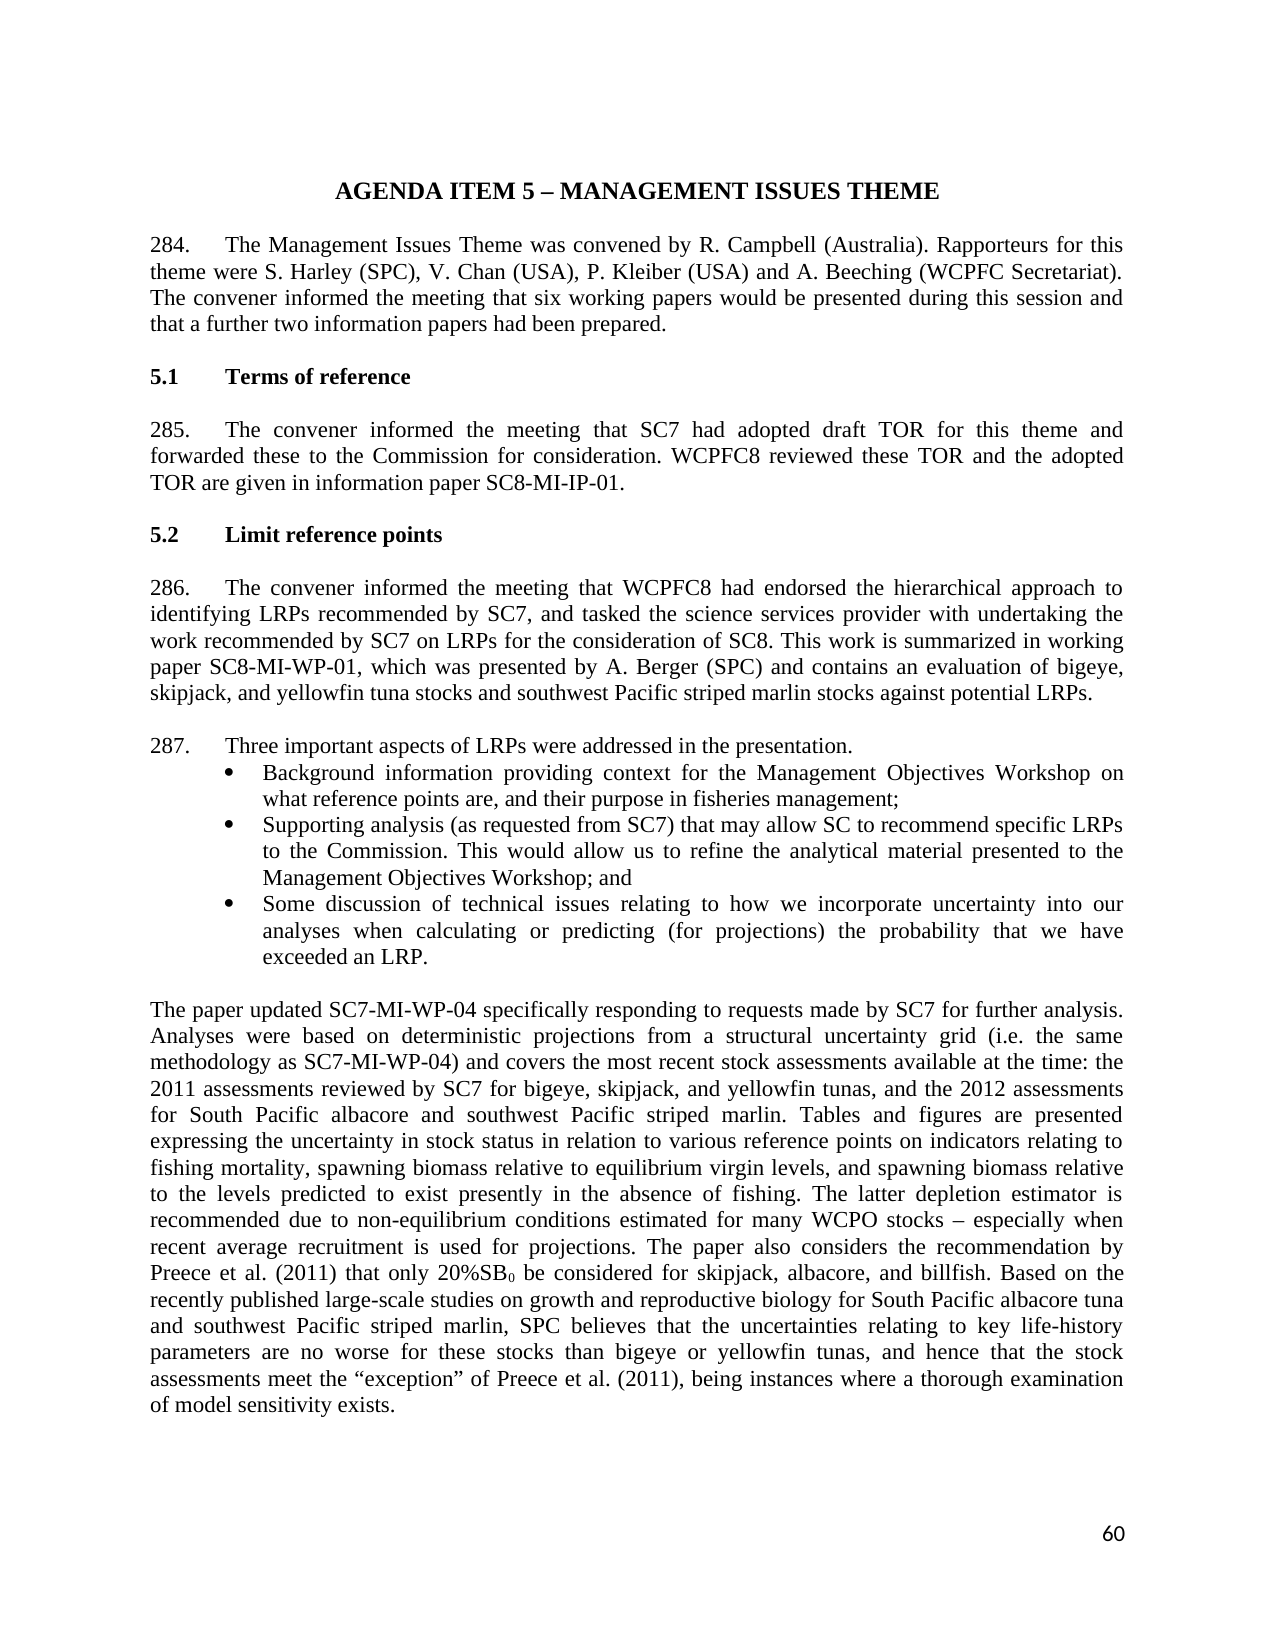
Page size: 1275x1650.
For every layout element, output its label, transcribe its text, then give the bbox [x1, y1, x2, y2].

text 5.2 Limit reference points [150, 521, 1125, 548]
list The convener informed the meeting that WCPFC8 had endorsed the hierarchical approach to identifying LRPs recommended by SC7, and tasked the science services provider with undertaking the work recommended by SC7 on LRPs for the consideration of SC8. This work is summarized in working paper SC8-MI-WP-01, which was presented by A. Berger (SPC) and contains an evaluation of bigeye, skipjack, and yellowfin tuna stocks and southwest Pacific striped marlin stocks against potential LRPs. [150, 574, 1125, 706]
list Background information providing context for the Management Objectives Workshop on what reference points are, and their purpose in fisheries management; [225, 758, 1125, 811]
text The paper updated SC7-MI-WP-04 specifically responding to requests made by SC7 for further analysis. Analyses were based on deterministic projections from a structural uncertainty grid (i.e. the same methodology as SC7-MI-WP-04) and covers the most recent stock assessments available at the time: the 2011 assessments reviewed by SC7 for bigeye, skipjack, and yellowfin tunas, and the 2012 assessments for South Pacific albacore and southwest Pacific striped marlin. Tables and figures are presented expressing the uncertainty in stock status in relation to various reference points on indicators relating to fishing mortality, spawning biomass relative to equilibrium virgin levels, and spawning biomass relative to the levels predicted to exist presently in the absence of fishing. The latter depletion estimator is recommended due to non-equilibrium conditions estimated for many WCPO stocks – especially when recent average recruitment is used for projections. The paper also considers the recommendation by Preece et al. (2011) that only 20%SB0 be considered for skipjack, albacore, and billfish. Based on the recently published large-scale studies on growth and reproductive biology for South Pacific albacore tuna and southwest Pacific striped marlin, SPC believes that the uncertainties relating to key life-history parameters are no worse for these stocks than bigeye or yellowfin tunas, and hence that the stock assessments meet the “exception” of Preece et al. (2011), being instances where a thorough examination of model sensitivity exists. [150, 996, 1125, 1417]
list Supporting analysis (as requested from SC7) that may allow SC to recommend specific LRPs to the Commission. This would allow us to refine the analytical material presented to the Management Objectives Workshop; and [225, 811, 1125, 890]
list The Management Issues Theme was convened by R. Campbell (Australia). Rapporteurs for this theme were S. Harley (SPC), V. Chan (USA), P. Kleiber (USA) and A. Beeching (WCPFC Secretariat). The convener informed the meeting that six working papers would be presented during this session and that a further two information papers had been prepared. [150, 231, 1125, 337]
text 5.1 Terms of reference [150, 363, 1125, 389]
list Some discussion of technical issues relating to how we incorporate uncertainty into our analyses when calculating or predicting (for projections) the probability that we have exceeded an LRP. [225, 890, 1125, 969]
text AGENDA ITEM 5 – MANAGEMENT ISSUES THEME [150, 176, 1125, 205]
list Three important aspects of LRPs were addressed in the presentation. [150, 732, 1125, 758]
list The convener informed the meeting that SC7 had adopted draft TOR for this theme and forwarded these to the Commission for consideration. WCPFC8 reviewed these TOR and the adopted TOR are given in information paper SC8-MI-IP-01. [150, 416, 1125, 495]
